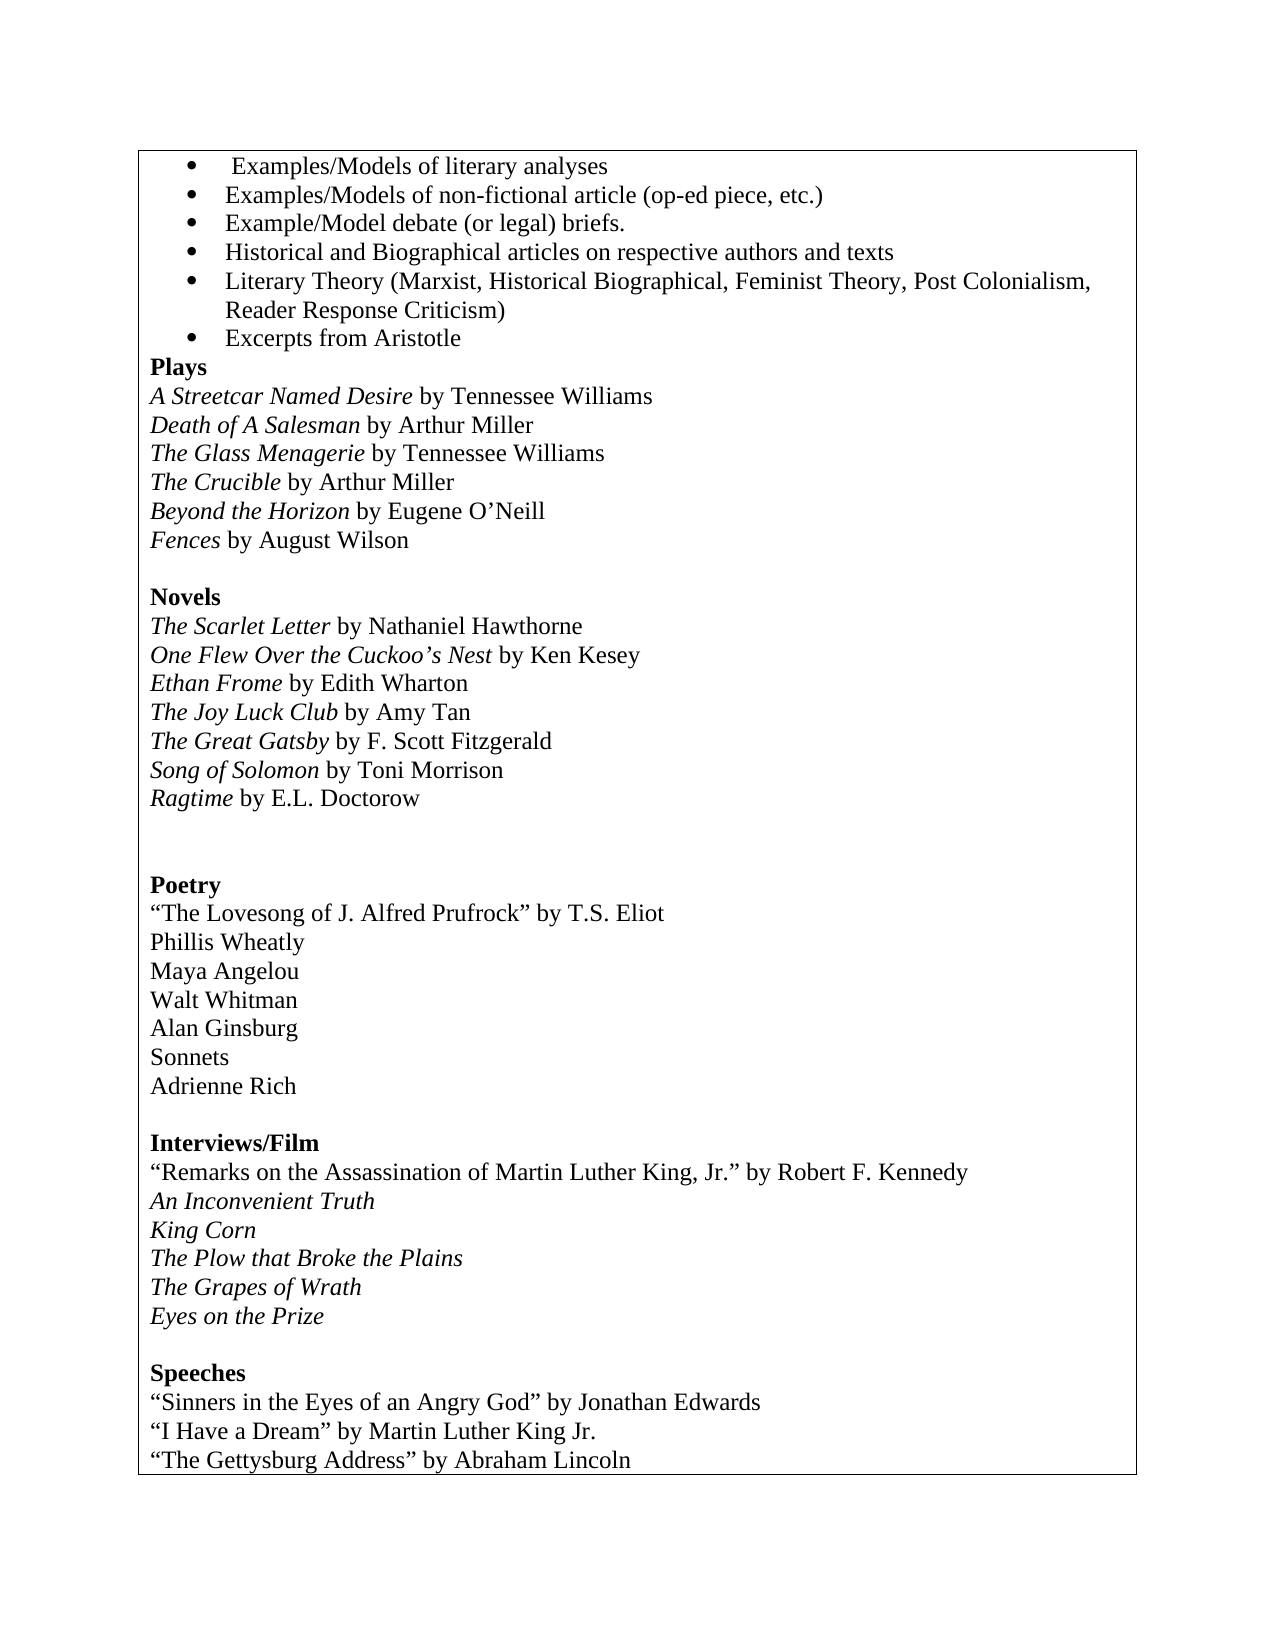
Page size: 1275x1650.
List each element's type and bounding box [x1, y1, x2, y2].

table_cell [139, 151, 1136, 1473]
